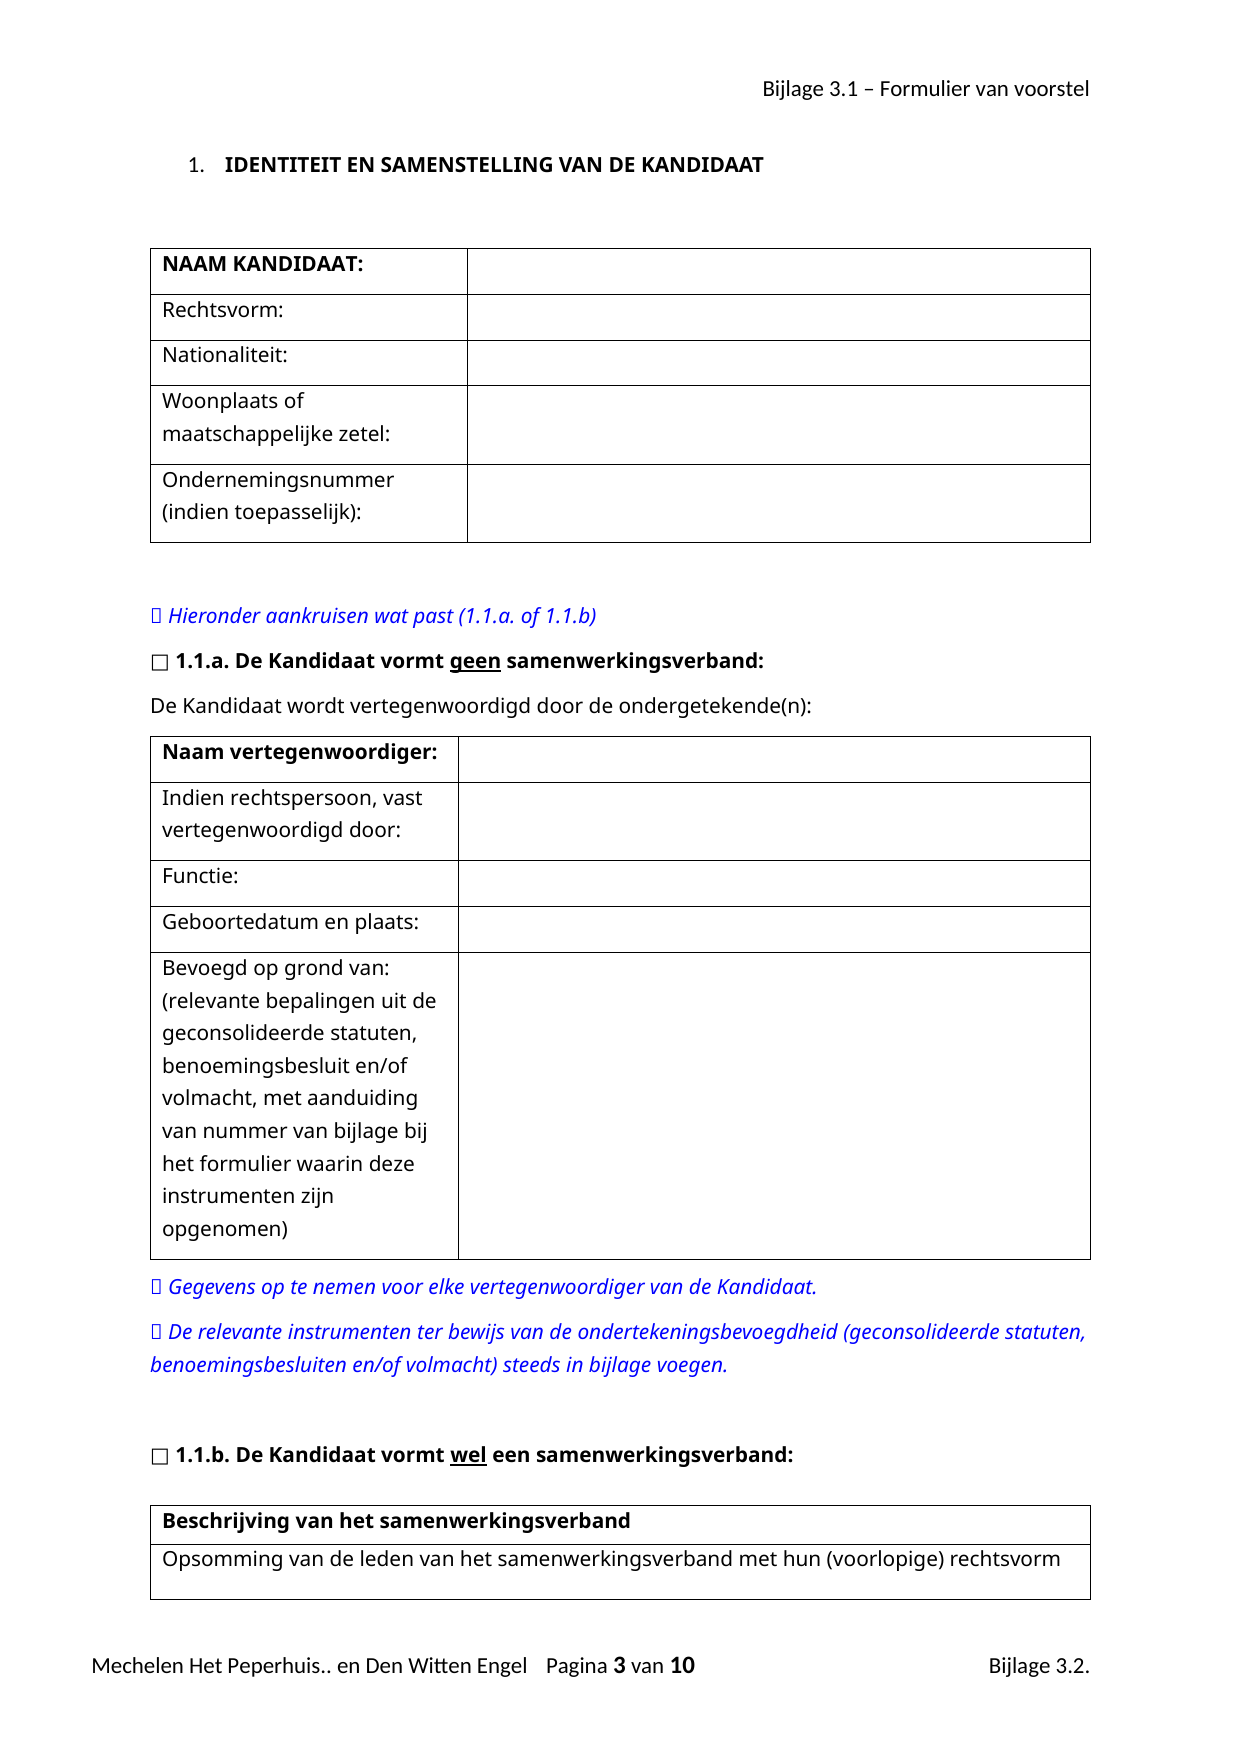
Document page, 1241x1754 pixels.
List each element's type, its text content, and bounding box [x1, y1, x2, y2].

table_cell Ondernemingsnummer (indien toepasselijk): [151, 465, 467, 542]
list IDENTITEIT EN SAMENSTELLING VAN DE KANDIDAAT [187, 150, 1090, 178]
table_cell [468, 295, 1090, 339]
table_cell [459, 861, 1090, 906]
table_cell Bevoegd op grond van: (relevante bepalingen uit de geconsolideerde statuten, benoemingsbesluit en/of volmacht, met aanduiding van nummer van bijlage bij het formulier waarin deze instrumenten zijn opgenomen) [151, 953, 458, 1259]
table_cell [468, 465, 1090, 542]
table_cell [151, 1545, 1090, 1598]
table_cell [459, 907, 1090, 952]
text  Hieronder aankruisen wat past (1.1.a. of 1.1.b) [150, 601, 1090, 629]
text De Kandidaat wordt vertegenwoordigd door de ondergetekende(n): [150, 691, 1090, 719]
text □ 1.1.a. De Kandidaat vormt geen samenwerkingsverband: [150, 646, 1090, 674]
table_header Beschrijving van het samenwerkingsverband [151, 1506, 1090, 1543]
table_cell Woonplaats of maatschappelijke zetel: [151, 386, 467, 464]
text □ 1.1.b. De Kandidaat vormt wel een samenwerkingsverband: [150, 1440, 1090, 1469]
table_header [459, 737, 1090, 782]
table_header Naam vertegenwoordiger: [151, 737, 458, 782]
text  De relevante instrumenten ter bewijs van de ondertekeningsbevoegdheid (geconsolideerde statuten, benoemingsbesluiten en/of volmacht) steeds in bijlage voegen. [150, 1317, 1090, 1378]
table_cell [468, 386, 1090, 464]
table_header [468, 249, 1090, 294]
table_cell Functie: [151, 861, 458, 906]
table_header NAAM KANDIDAAT: [151, 249, 467, 294]
table_cell Geboortedatum en plaats: [151, 907, 458, 952]
table_cell Nationaliteit: [151, 341, 467, 385]
table_cell [468, 341, 1090, 385]
table_cell [459, 783, 1090, 860]
table_cell [459, 953, 1090, 1259]
table_cell Rechtsvorm: [151, 295, 467, 339]
text  Gegevens op te nemen voor elke vertegenwoordiger van de Kandidaat. [150, 1272, 1090, 1301]
table_cell Indien rechtspersoon, vast vertegenwoordigd door: [151, 783, 458, 860]
